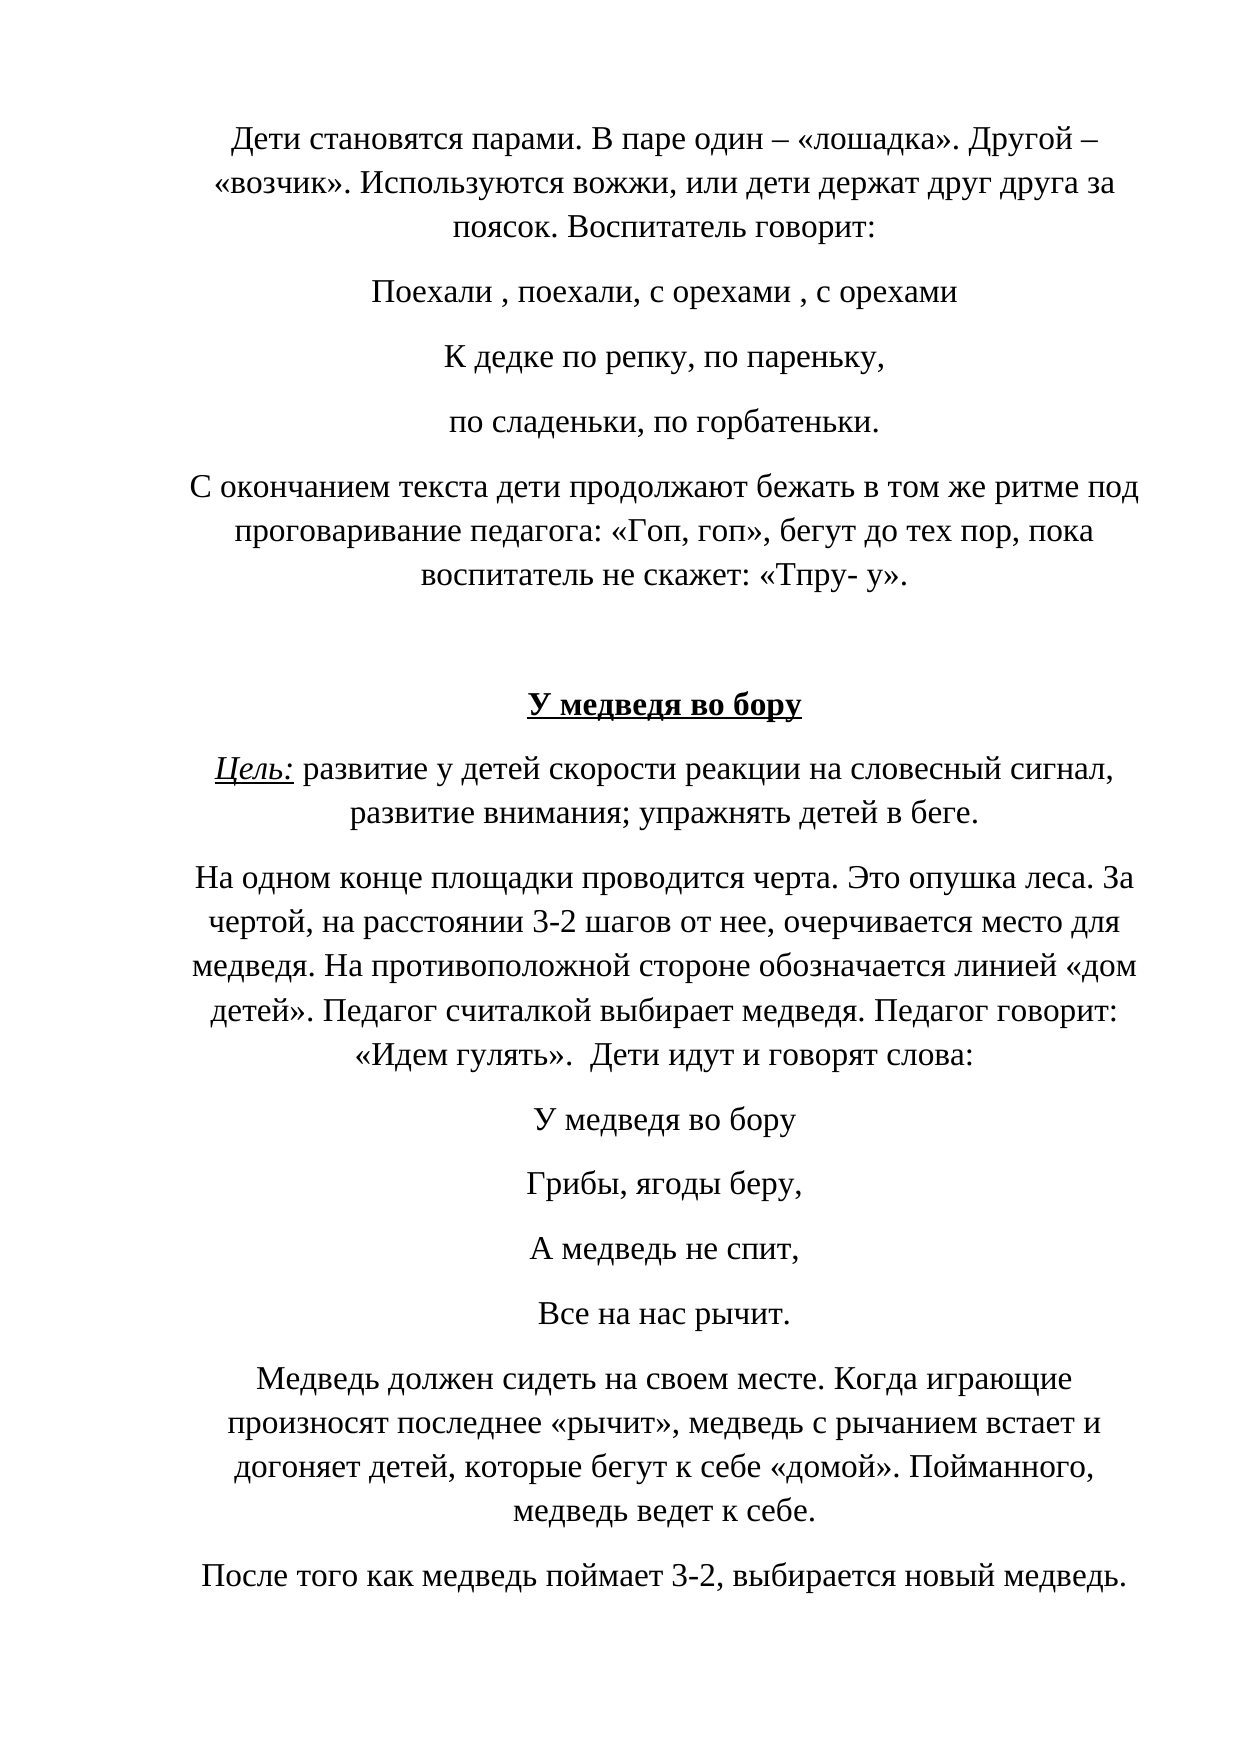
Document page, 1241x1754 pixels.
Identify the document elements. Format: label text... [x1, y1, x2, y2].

text Все на нас рычит. [177, 1293, 1152, 1332]
text У медведя во бору [177, 684, 1152, 722]
text С окончанием текста дети продолжают бежать в том же ритме под проговаривание педагога: «Гоп, гоп», бегут до тех пор, пока воспитатель не скажет: «Тпру- у». [177, 466, 1152, 592]
text На одном конце площадки проводится черта. Это опушка леса. За чертой, на расстоянии 3-2 шагов от нее, очерчивается место для медведя. На противоположной стороне обозначается линией «дом детей». Педагог считалкой выбирает медведя. Педагог говорит: «Идем гулять». Дети идут и говорят слова: [177, 858, 1152, 1072]
text по сладеньки, по горбатеньки. [177, 401, 1152, 439]
text Цель: развитие у детей скорости реакции на словесный сигнал, развитие внимания; упражнять детей в беге. [177, 749, 1152, 831]
text Поехали , поехали, с орехами , с орехами [177, 271, 1152, 309]
text А медведь не спит, [177, 1228, 1152, 1267]
text После того как медведь поймает 3-2, выбирается новый медведь. [177, 1555, 1152, 1594]
text Медведь должен сидеть на своем месте. Когда играющие произносят последнее «рычит», медведь с рычанием встает и догоняет детей, которые бегут к себе «домой». Пойманного, медведь ведет к себе. [177, 1358, 1152, 1529]
text У медведя во бору [177, 1099, 1152, 1137]
text Грибы, ягоды беру, [177, 1164, 1152, 1202]
text Дети становятся парами. В паре один – «лошадка». Другой – «возчик». Используются вожжи, или дети держат друг друга за поясок. Воспитатель говорит: [177, 118, 1152, 244]
text К дедке по репку, по пареньку, [177, 336, 1152, 374]
